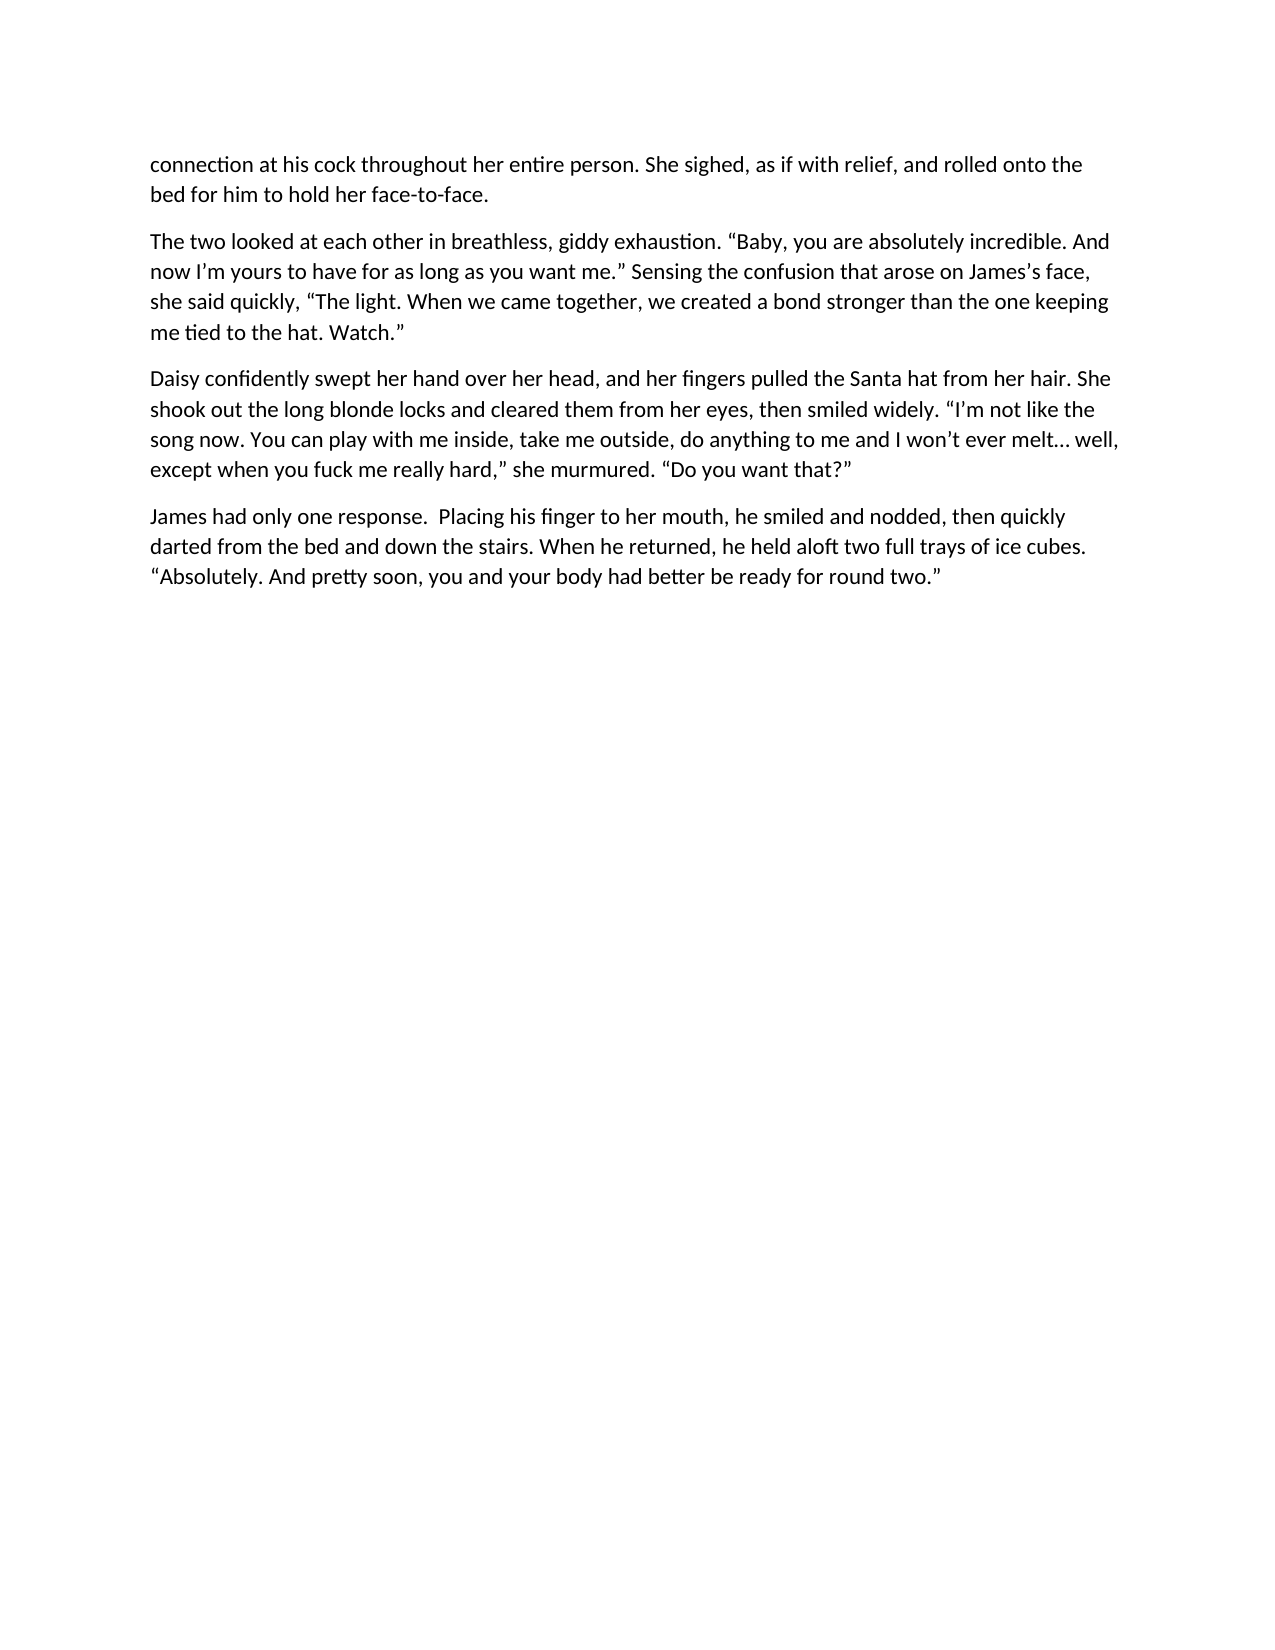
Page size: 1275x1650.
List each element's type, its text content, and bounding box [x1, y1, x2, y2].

text James had only one response. Placing his finger to her mouth, he smiled and nodded, then quickly darted from the bed and down the stairs. When he returned, he held aloft two full trays of ice cubes. “Absolutely. And pretty soon, you and your body had better be ready for round two.” [150, 502, 1125, 591]
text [150, 150, 1125, 208]
text Daisy confidently swept her hand over her head, and her fingers pulled the Santa hat from her hair. She shook out the long blonde locks and cleared them from her eyes, then smiled widely. “I’m not like the song now. You can play with me inside, take me outside, do anything to me and I won’t ever melt… well, except when you fuck me really hard,” she murmured. “Do you want that?” [150, 364, 1125, 483]
text The two looked at each other in breathless, giddy exhaustion. “Baby, you are absolutely incredible. And now I’m yours to have for as long as you want me.” Sensing the confusion that arose on James’s face, she said quickly, “The light. When we came together, we created a bond stronger than the one keeping me tied to the hat. Watch.” [150, 227, 1125, 346]
